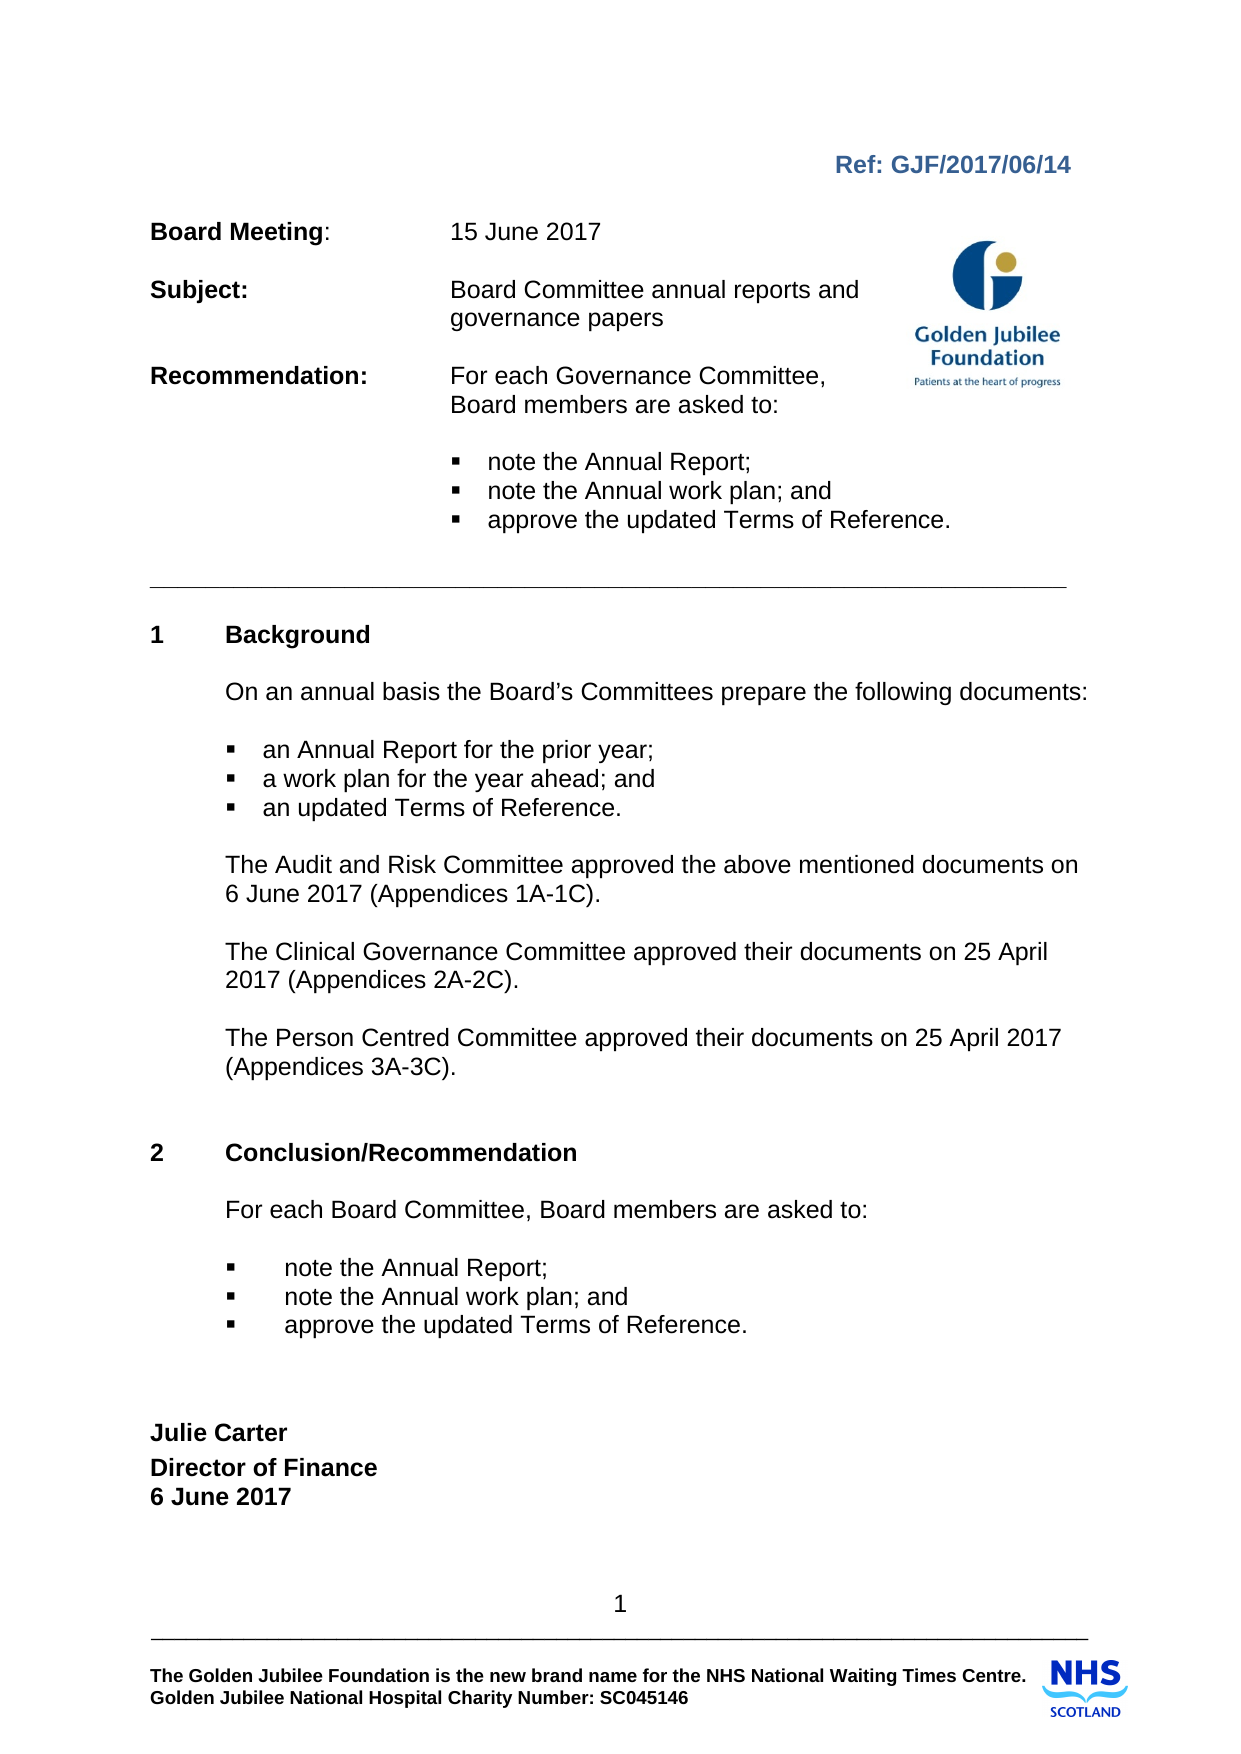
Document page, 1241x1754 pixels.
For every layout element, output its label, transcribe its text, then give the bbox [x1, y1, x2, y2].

text For each Board Committee, Board members are asked to: [225, 1195, 1071, 1224]
text Ref: GJF/2017/06/14 [94, 150, 1071, 179]
picture [1042, 1660, 1128, 1717]
text On an annual basis the Board’s Committees prepare the following documents: [225, 677, 1090, 706]
list approve the updated Terms of Reference. [225, 1310, 1144, 1339]
list an updated Terms of Reference. [225, 793, 1090, 821]
text 6 June 2017 [150, 1482, 1090, 1511]
list approve the updated Terms of Reference. [450, 505, 1144, 534]
text __________________________________________________________________ [150, 562, 1095, 591]
picture [873, 203, 1102, 431]
text The Clinical Governance Committee approved their documents on 25 April 2017 (Appendices 2A-2C). [225, 936, 1090, 994]
text Director of Finance [150, 1453, 1090, 1482]
subtitle 1 Background [94, 620, 1071, 649]
text Recommendation: For each Governance Committee, Board members are asked to: [150, 361, 873, 418]
list a work plan for the year ahead; and [225, 764, 1090, 793]
text The Audit and Risk Committee approved the above mentioned documents on 6 June 2017 (Appendices 1A-1C). [225, 850, 1090, 908]
subtitle Julie Carter [150, 1418, 1090, 1447]
list note the Annual work plan; and [450, 476, 1144, 505]
list note the Annual Report; [225, 1253, 1144, 1282]
list note the Annual Report; [450, 447, 1144, 476]
subtitle Board Meeting: 15 June 2017 [150, 217, 873, 246]
text Subject: Board Committee annual reports and governance papers [150, 274, 873, 332]
list note the Annual work plan; and [225, 1282, 1144, 1310]
text 2 Conclusion/Recommendation [94, 1138, 1071, 1166]
list an Annual Report for the prior year; [225, 735, 1090, 764]
text The Person Centred Committee approved their documents on 25 April 2017 (Appendices 3A-3C). [225, 1023, 1090, 1080]
